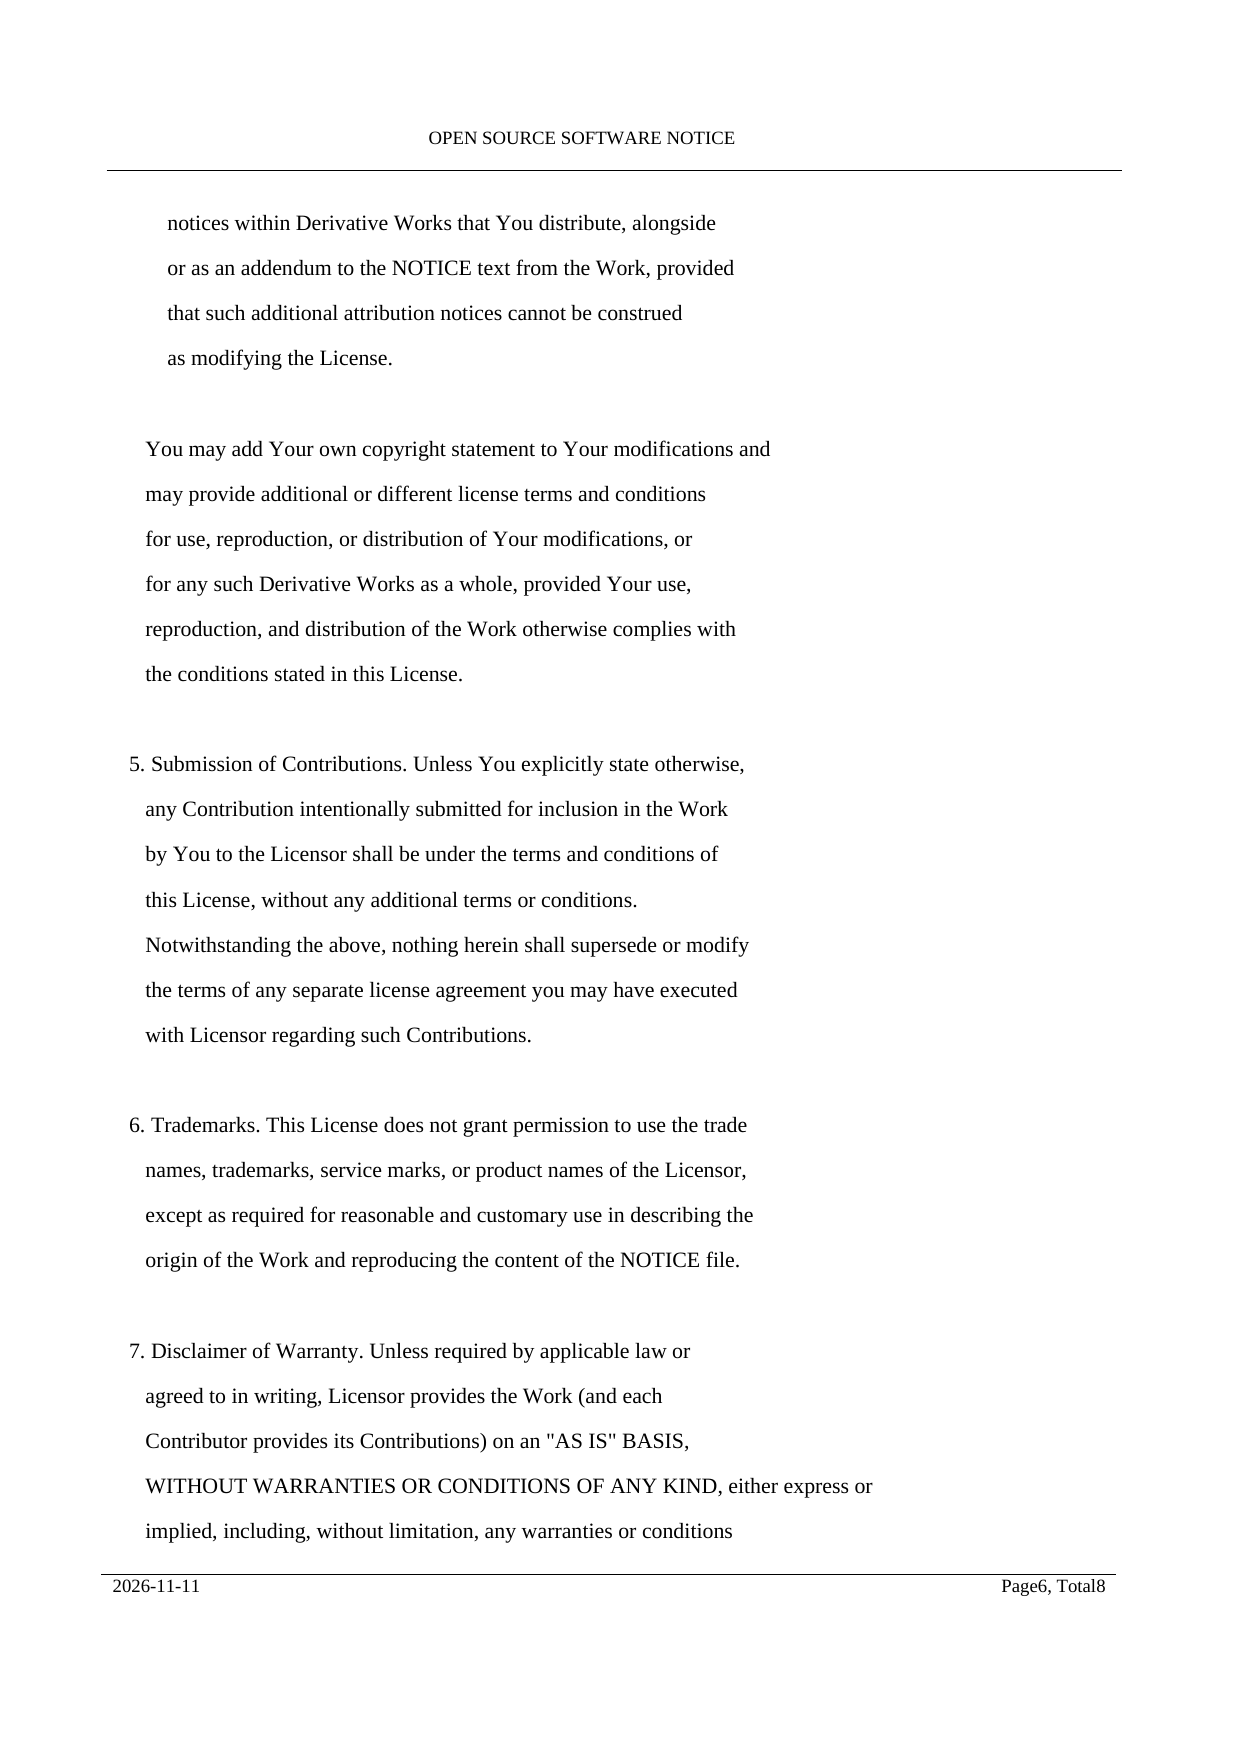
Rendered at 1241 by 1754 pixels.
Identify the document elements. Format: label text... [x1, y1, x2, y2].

text Contributor provides its Contributions) on an "AS IS" BASIS, [112, 1424, 1128, 1457]
text any Contribution intentionally submitted for inclusion in the Work [112, 793, 1128, 825]
text for use, reproduction, or distribution of Your modifications, or [112, 522, 1128, 554]
text Notwithstanding the above, nothing herein shall supersede or modify [112, 928, 1128, 961]
text origin of the Work and reproducing the content of the NOTICE file. [112, 1244, 1128, 1276]
text as modifying the License. [112, 342, 1128, 374]
text this License, without any additional terms or conditions. [112, 883, 1128, 915]
text or as an addendum to the NOTICE text from the Work, provided [112, 251, 1128, 284]
text that such additional attribution notices cannot be construed [112, 297, 1128, 329]
text implied, including, without limitation, any warranties or conditions [112, 1514, 1128, 1547]
text names, trademarks, service marks, or product names of the Licensor, [112, 1153, 1128, 1186]
text may provide additional or different license terms and conditions [112, 477, 1128, 509]
text with Licensor regarding such Contributions. [112, 1018, 1128, 1051]
text 6. Trademarks. This License does not grant permission to use the trade [112, 1108, 1128, 1141]
text except as required for reasonable and customary use in describing the [112, 1199, 1128, 1231]
text the conditions stated in this License. [112, 657, 1128, 690]
text 7. Disclaimer of Warranty. Unless required by applicable law or [112, 1334, 1128, 1366]
text agreed to in writing, Licensor provides the Work (and each [112, 1379, 1128, 1412]
text WITHOUT WARRANTIES OR CONDITIONS OF ANY KIND, either express or [112, 1469, 1128, 1502]
text for any such Derivative Works as a whole, provided Your use, [112, 567, 1128, 600]
text by You to the Licensor shall be under the terms and conditions of [112, 838, 1128, 870]
text You may add Your own copyright statement to Your modifications and [112, 432, 1128, 464]
text the terms of any separate license agreement you may have executed [112, 973, 1128, 1006]
text 5. Submission of Contributions. Unless You explicitly state otherwise, [112, 748, 1128, 780]
text notices within Derivative Works that You distribute, alongside [112, 206, 1128, 239]
text reproduction, and distribution of the Work otherwise complies with [112, 612, 1128, 645]
